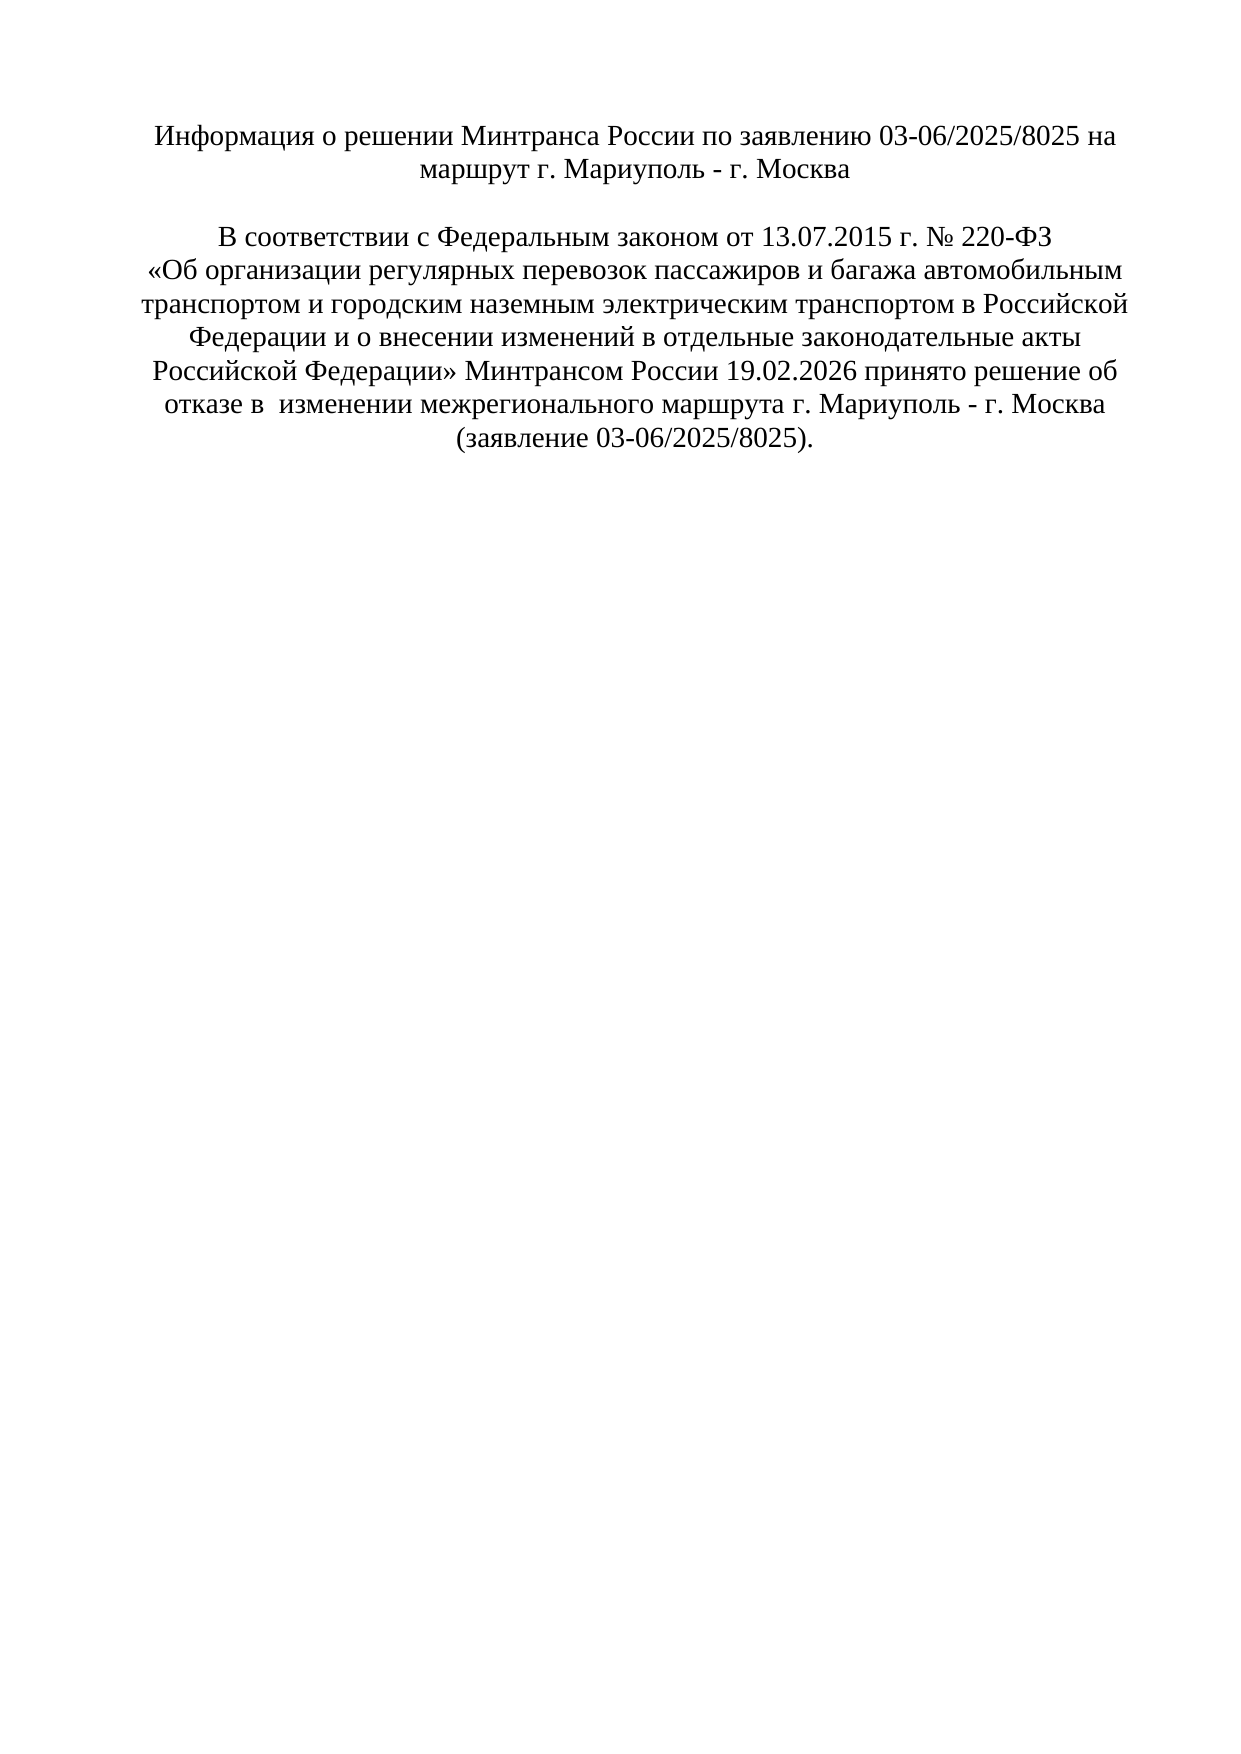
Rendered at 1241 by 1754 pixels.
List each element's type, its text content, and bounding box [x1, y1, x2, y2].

text В соответствии с Федеральным законом от 13.07.2015 г. № 220-ФЗ «Об организации регулярных перевозок пассажиров и багажа автомобильным транспортом и городским наземным электрическим транспортом в Российской Федерации и о внесении изменений в отдельные законодательные акты Российской Федерации» Минтрансом России 19.02.2026 принято решение об отказе в изменении межрегионального маршрута г. Мариуполь - г. Москва (заявление 03-06/2025/8025). [118, 219, 1152, 453]
text Информация о решении Минтранса России по заявлению 03-06/2025/8025 на маршрут г. Мариуполь - г. Москва [118, 118, 1152, 185]
